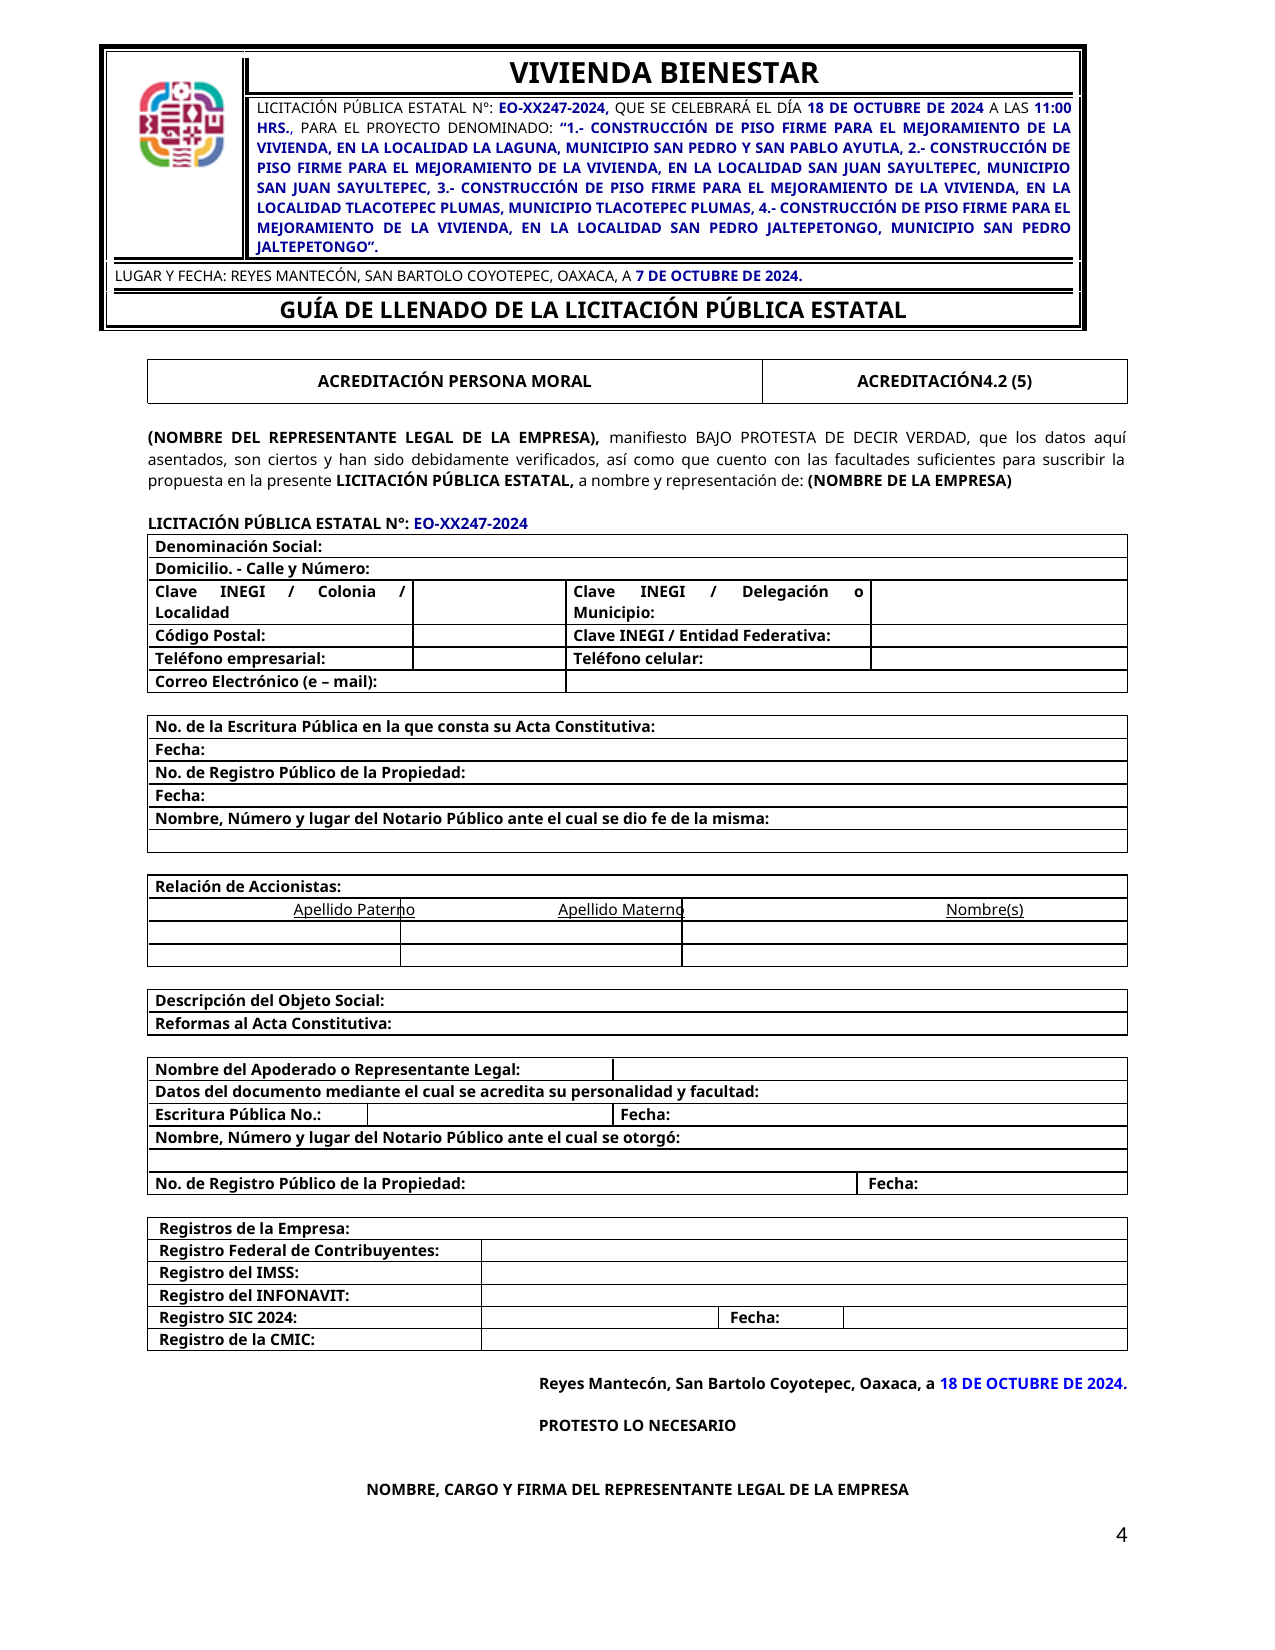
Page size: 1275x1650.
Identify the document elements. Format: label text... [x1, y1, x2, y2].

table_cell [844, 1307, 1127, 1328]
table_cell Teléfono celular: [567, 648, 870, 669]
table_cell Registro de la CMIC: [148, 1329, 481, 1350]
picture [128, 73, 235, 173]
table_header Registros de la Empresa: [148, 1218, 1127, 1239]
table_cell [414, 648, 565, 669]
table_cell Clave INEGI / Delegación o Municipio: [567, 581, 870, 623]
table_cell Apellido Paterno [148, 898, 400, 920]
table_cell [414, 625, 565, 646]
table_header No. de la Escritura Pública en la que consta su Acta Constitutiva: [148, 716, 1127, 737]
table_cell [872, 625, 1127, 646]
table_cell Apellido Materno [401, 899, 681, 920]
table_cell [683, 945, 1127, 966]
table_cell Fecha: [858, 1173, 1127, 1194]
table_cell [368, 1104, 612, 1125]
table_header Descripción del Objeto Social: [148, 990, 1127, 1011]
table_cell [683, 922, 1127, 943]
table_cell No. de Registro Público de la Propiedad: [148, 1172, 856, 1194]
table_cell Domicilio. - Calle y Número: [148, 558, 1127, 579]
table_cell [148, 1149, 1127, 1171]
table_cell No. de Registro Público de la Propiedad: [148, 761, 1127, 783]
table_header Denominación Social: [148, 535, 1127, 557]
table_header ACREDITACIÓN PERSONA MORAL [148, 360, 762, 403]
text Reyes Mantecón, San Bartolo Coyotepec, Oaxaca, a 18 DE OCTUBRE DE 2024. [148, 1373, 1127, 1394]
table_cell Reformas al Acta Constitutiva: [148, 1012, 1127, 1034]
table_cell [482, 1307, 718, 1328]
table_cell Fecha: [148, 739, 1127, 760]
table_header Relación de Accionistas: [148, 876, 1127, 897]
table_cell Nombre, Número y lugar del Notario Público ante el cual se dio fe de la misma: [148, 807, 1127, 829]
table_cell [414, 581, 565, 623]
table_header Nombre del Apoderado o Representante Legal: [148, 1058, 613, 1080]
text PROTESTO LO NECESARIO [148, 1415, 1127, 1436]
table_cell [567, 671, 1127, 692]
table_cell Nombre(s) [683, 899, 1127, 920]
table_cell [482, 1262, 1127, 1283]
table_cell Fecha: [719, 1307, 843, 1328]
table_cell Datos del documento mediante el cual se acredita su personalidad y facultad: [148, 1081, 1127, 1102]
table_cell [482, 1329, 1127, 1350]
text (NOMBRE DEL REPRESENTANTE LEGAL DE LA EMPRESA), manifiesto BAJO PROTESTA DE DECIR VERDAD, que los datos aquí asentados, son ciertos y han sido debidamente verificados, así como que cuento con las facultades suficientes para suscribir la propuesta en la presente LICITACIÓN PÚBLICA ESTATAL, a nombre y representación de: (NOMBRE DE LA EMPRESA) [148, 426, 1127, 491]
table_cell Registro Federal de Contribuyentes: [148, 1240, 481, 1261]
table_cell Fecha: [148, 784, 1127, 806]
table_cell [148, 830, 1127, 852]
table_cell Código Postal: [148, 625, 412, 646]
text NOMBRE, CARGO Y FIRMA DEL REPRESENTANTE LEGAL DE LA EMPRESA [148, 1479, 1127, 1500]
table_cell Registro del INFONAVIT: [148, 1285, 481, 1306]
table_cell [482, 1240, 1127, 1261]
table_cell [401, 922, 681, 943]
table_cell Teléfono empresarial: [148, 647, 412, 669]
table_cell Registro del IMSS: [148, 1262, 481, 1283]
table_cell Clave INEGI / Entidad Federativa: [567, 625, 870, 646]
table_cell Registro SIC 2024: [148, 1307, 481, 1328]
table_cell Nombre, Número y lugar del Notario Público ante el cual se otorgó: [148, 1126, 1127, 1148]
table_cell [148, 944, 400, 966]
table_cell [482, 1285, 1127, 1306]
table_cell Clave INEGI / Colonia / Localidad [148, 580, 412, 623]
table_header [614, 1058, 1127, 1080]
table_cell [148, 921, 400, 943]
table_cell Fecha: [614, 1104, 1127, 1125]
table_cell [872, 581, 1127, 623]
text LICITACIÓN PÚBLICA ESTATAL N°: EO-XX247-2024 [148, 512, 1127, 534]
table_cell Correo Electrónico (e – mail): [148, 670, 565, 692]
table_cell [401, 945, 681, 966]
table_cell Escritura Pública No.: [148, 1104, 367, 1125]
table_header ACREDITACIÓN4.2 (5) [763, 360, 1127, 403]
table_cell [872, 648, 1127, 669]
